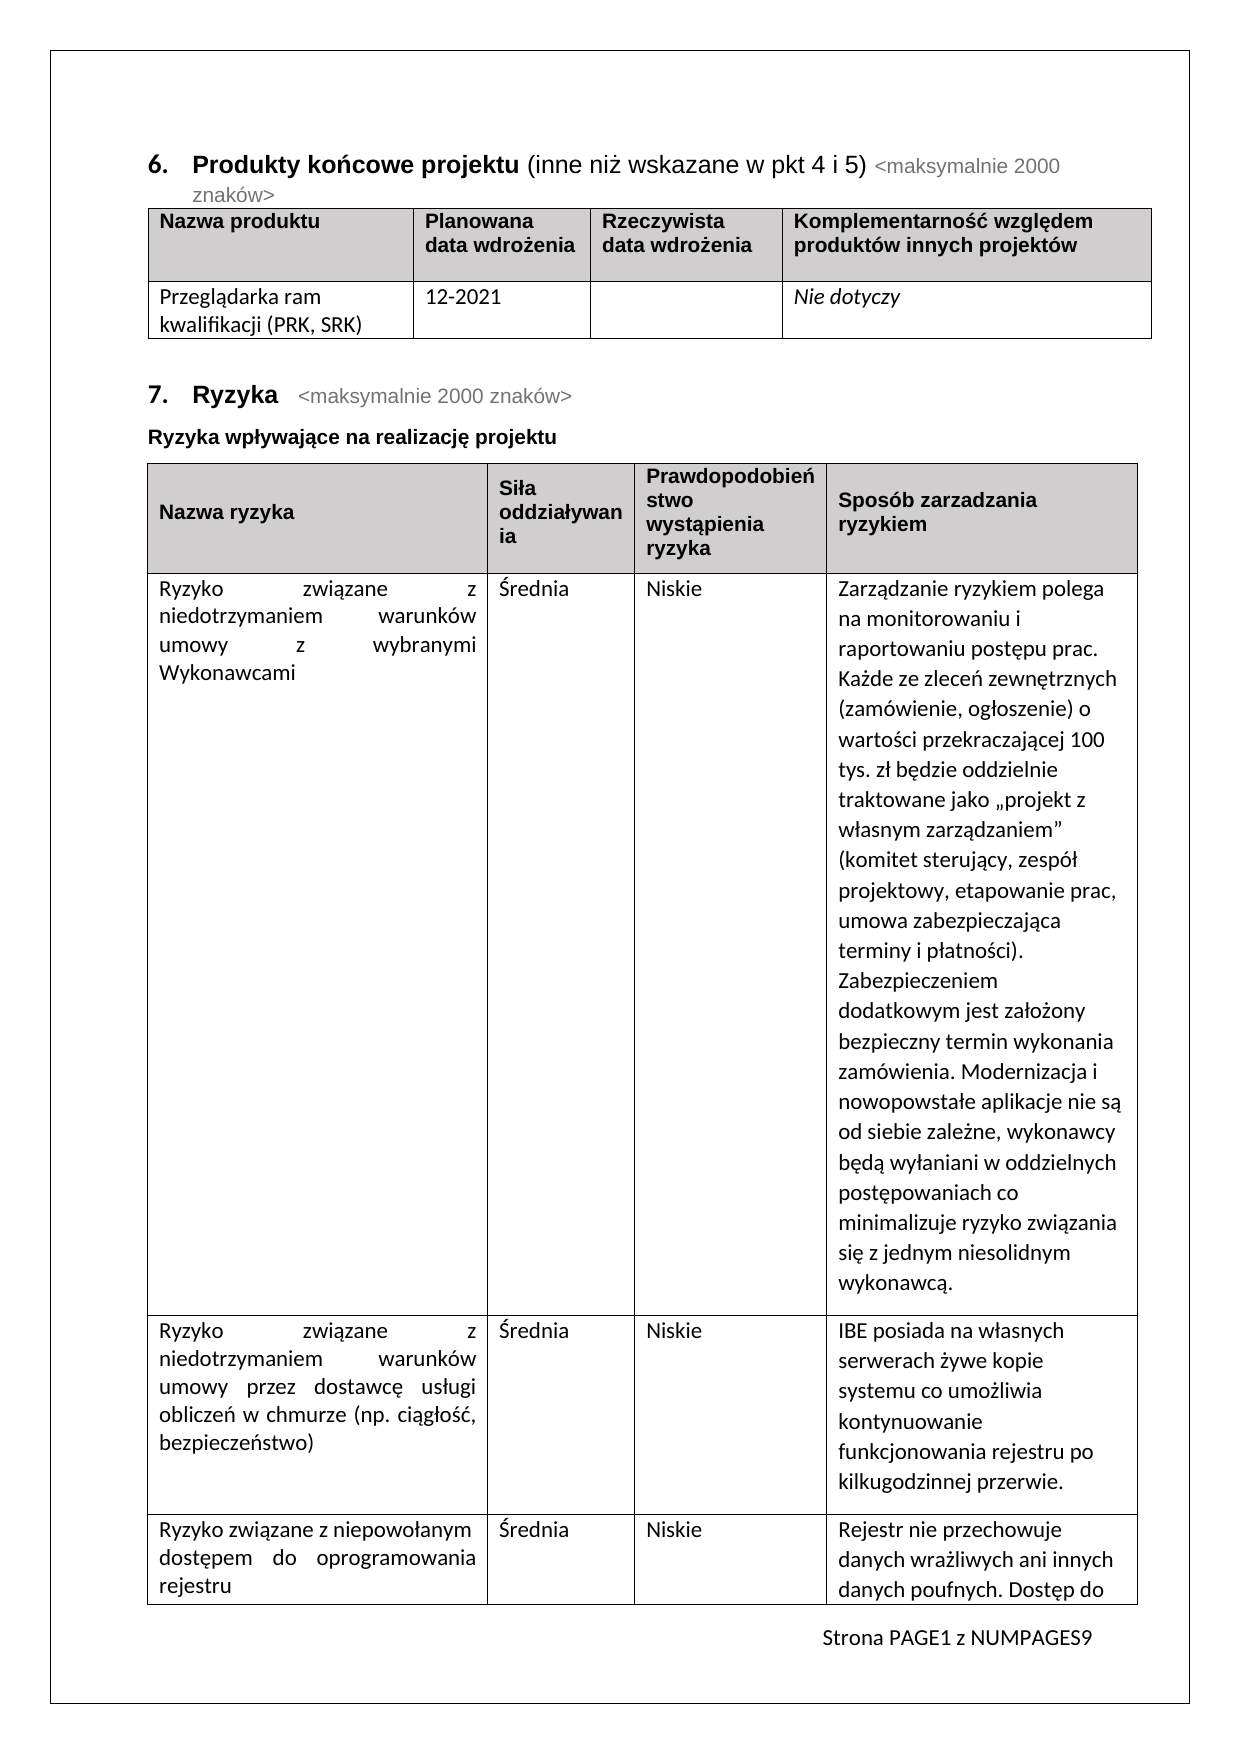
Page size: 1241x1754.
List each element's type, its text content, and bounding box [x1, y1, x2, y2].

table_cell Średnia [488, 574, 634, 1315]
table_header Nazwa produktu [149, 209, 413, 281]
table_cell Zarządzanie ryzykiem polega na monitorowaniu i raportowaniu postępu prac. Każde ze zleceń zewnętrznych (zamówienie, ogłoszenie) o wartości przekraczającej 100 tys. zł będzie oddzielnie traktowane jako „projekt z własnym zarządzaniem” (komitet sterujący, zespół projektowy, etapowanie prac, umowa zabezpieczająca terminy i płatności). Zabezpieczeniem dodatkowym jest założony bezpieczny termin wykonania zamówienia. Modernizacja i nowopowstałe aplikacje nie są od siebie zależne, wykonawcy będą wyłaniani w oddzielnych postępowaniach co minimalizuje ryzyko związania się z jednym niesolidnym wykonawcą. [827, 574, 1137, 1315]
table_cell Niskie [635, 1316, 826, 1514]
table_cell Niskie [635, 574, 826, 1315]
table_cell IBE posiada na własnych serwerach żywe kopie systemu co umożliwia kontynuowanie funkcjonowania rejestru po kilkugodzinnej przerwie. [827, 1316, 1137, 1514]
table_cell Średnia [488, 1316, 634, 1514]
table_header Prawdopodobieństwo wystąpienia ryzyka [635, 464, 826, 573]
table_header Komplementarność względem produktów innych projektów [783, 209, 1151, 281]
table_cell Ryzyko związane z niedotrzymaniem warunków umowy przez dostawcę usługi obliczeń w chmurze (np. ciągłość, bezpieczeństwo) [148, 1316, 487, 1514]
table_cell Ryzyko związane z niedotrzymaniem warunków umowy z wybranymi Wykonawcami [148, 574, 487, 1315]
table_cell [591, 282, 782, 338]
table_header Siła oddziaływania [488, 464, 634, 573]
table_cell Niskie [635, 1515, 826, 1603]
table_cell Nie dotyczy [783, 282, 1151, 338]
table_header Nazwa ryzyka [148, 464, 487, 573]
table_header Sposób zarzadzania ryzykiem [827, 464, 1137, 573]
table_cell Przeglądarka ram kwalifikacji (PRK, SRK) [149, 282, 413, 338]
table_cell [148, 1515, 487, 1603]
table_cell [827, 1515, 1137, 1603]
text Ryzyka wpływające na realizację projektu [148, 425, 1093, 449]
subtitle Produkty końcowe projektu (inne niż wskazane w pkt 4 i 5) <maksymalnie 2000 znaków> [148, 147, 1093, 206]
table_cell Średnia [488, 1515, 634, 1603]
list Ryzyka <maksymalnie 2000 znaków> [148, 377, 1093, 410]
table_header Planowana data wdrożenia [414, 209, 590, 281]
table_cell 12-2021 [414, 282, 590, 338]
table_header Rzeczywista data wdrożenia [591, 209, 782, 281]
